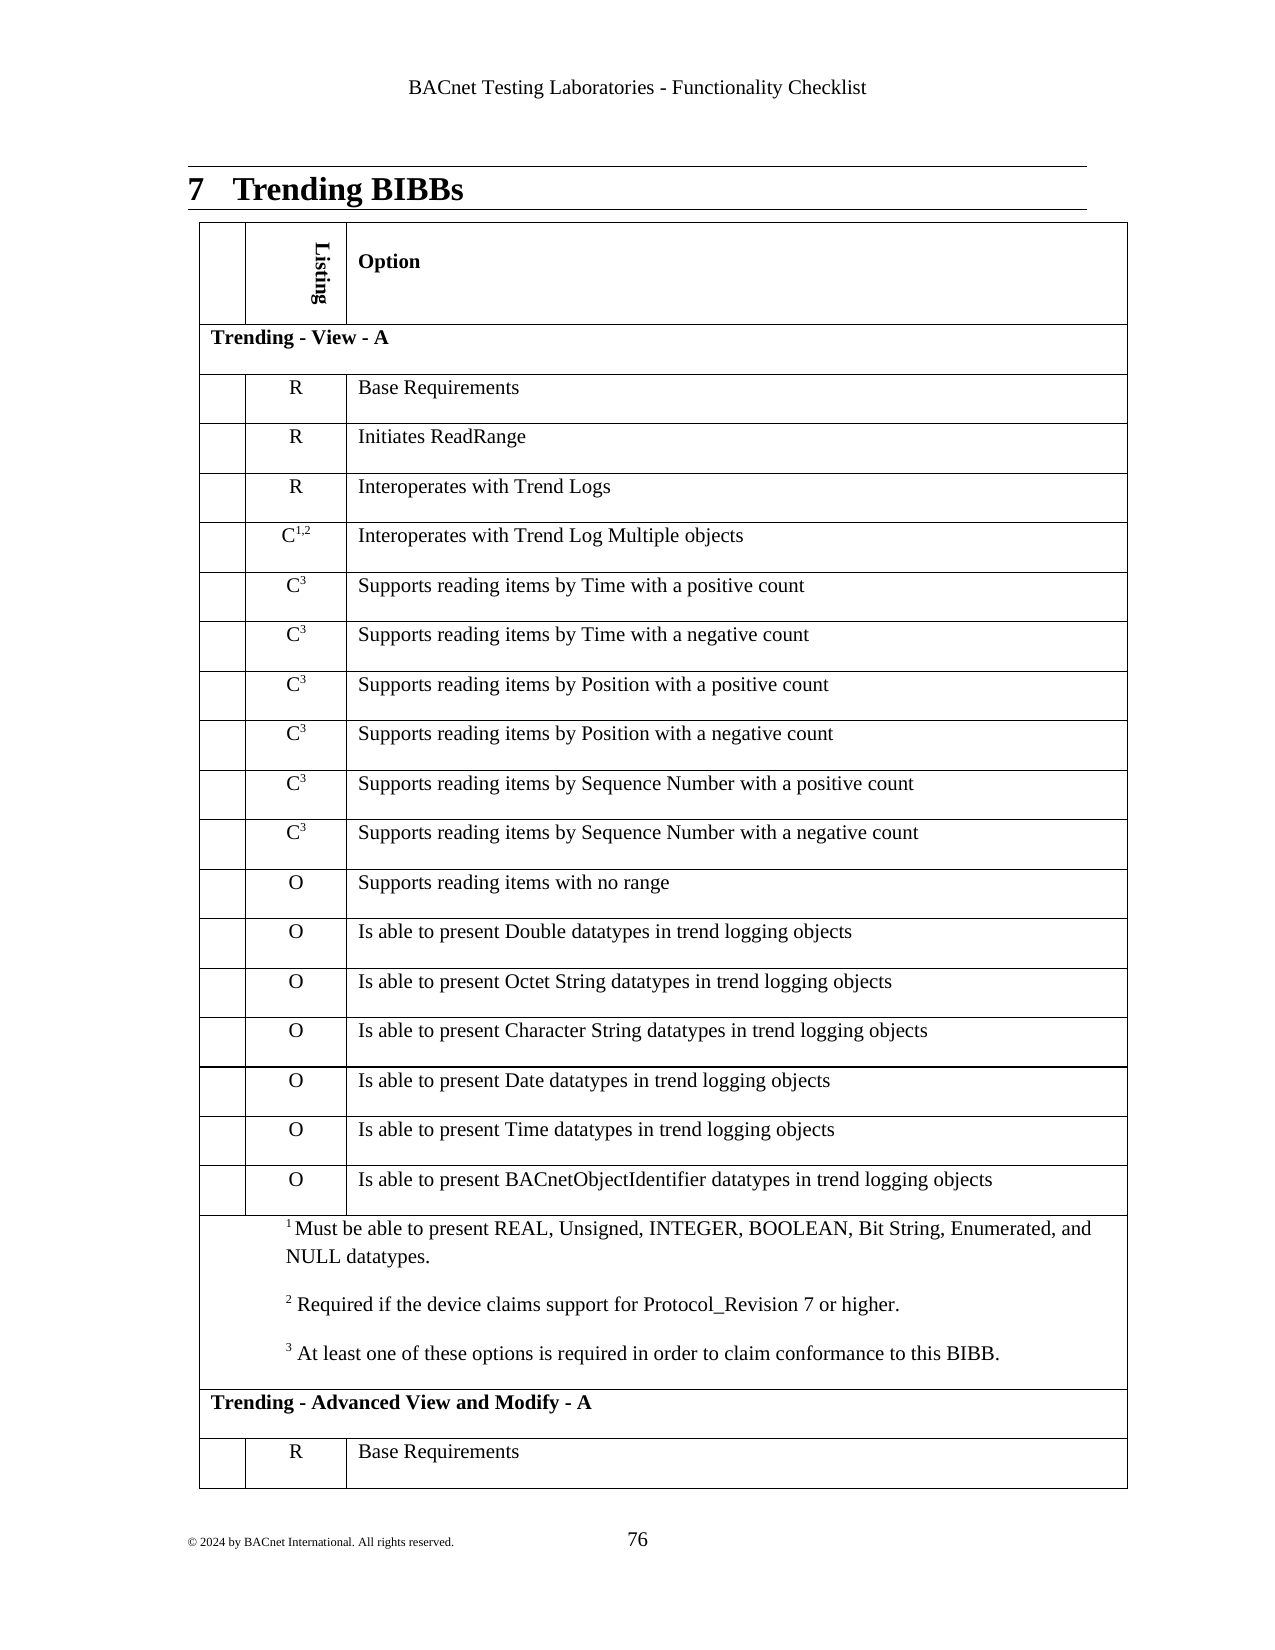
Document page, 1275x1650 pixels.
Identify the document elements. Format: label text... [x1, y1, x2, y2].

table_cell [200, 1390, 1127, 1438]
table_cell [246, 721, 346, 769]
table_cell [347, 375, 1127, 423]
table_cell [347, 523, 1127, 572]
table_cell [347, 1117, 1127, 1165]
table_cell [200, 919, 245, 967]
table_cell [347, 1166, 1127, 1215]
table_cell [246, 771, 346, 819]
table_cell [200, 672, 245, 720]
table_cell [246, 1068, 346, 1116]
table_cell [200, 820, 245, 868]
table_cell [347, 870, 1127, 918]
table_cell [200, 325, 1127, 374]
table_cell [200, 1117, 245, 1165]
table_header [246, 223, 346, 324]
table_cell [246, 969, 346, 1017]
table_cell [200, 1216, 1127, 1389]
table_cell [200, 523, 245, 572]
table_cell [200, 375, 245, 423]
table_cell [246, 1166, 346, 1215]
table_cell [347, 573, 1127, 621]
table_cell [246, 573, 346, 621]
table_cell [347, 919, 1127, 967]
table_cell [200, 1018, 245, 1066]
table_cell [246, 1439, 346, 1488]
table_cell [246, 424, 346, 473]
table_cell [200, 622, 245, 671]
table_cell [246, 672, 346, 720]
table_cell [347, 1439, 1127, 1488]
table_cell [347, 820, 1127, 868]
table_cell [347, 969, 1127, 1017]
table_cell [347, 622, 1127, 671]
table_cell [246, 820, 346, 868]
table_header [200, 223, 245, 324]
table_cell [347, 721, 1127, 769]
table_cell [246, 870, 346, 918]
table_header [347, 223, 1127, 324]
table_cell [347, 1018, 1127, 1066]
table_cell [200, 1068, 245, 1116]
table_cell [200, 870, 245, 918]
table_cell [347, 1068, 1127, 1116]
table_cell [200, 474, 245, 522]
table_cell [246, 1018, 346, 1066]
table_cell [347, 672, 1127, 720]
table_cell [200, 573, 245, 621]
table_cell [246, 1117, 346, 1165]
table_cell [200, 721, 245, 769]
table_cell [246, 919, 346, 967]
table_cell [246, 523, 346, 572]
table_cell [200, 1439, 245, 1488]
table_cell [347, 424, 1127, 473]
subtitle Trending BIBBs [187, 167, 1087, 210]
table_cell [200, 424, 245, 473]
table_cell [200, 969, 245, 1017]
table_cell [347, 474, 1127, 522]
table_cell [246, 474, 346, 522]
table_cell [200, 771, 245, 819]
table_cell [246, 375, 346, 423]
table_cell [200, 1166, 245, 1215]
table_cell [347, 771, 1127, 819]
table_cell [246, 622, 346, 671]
